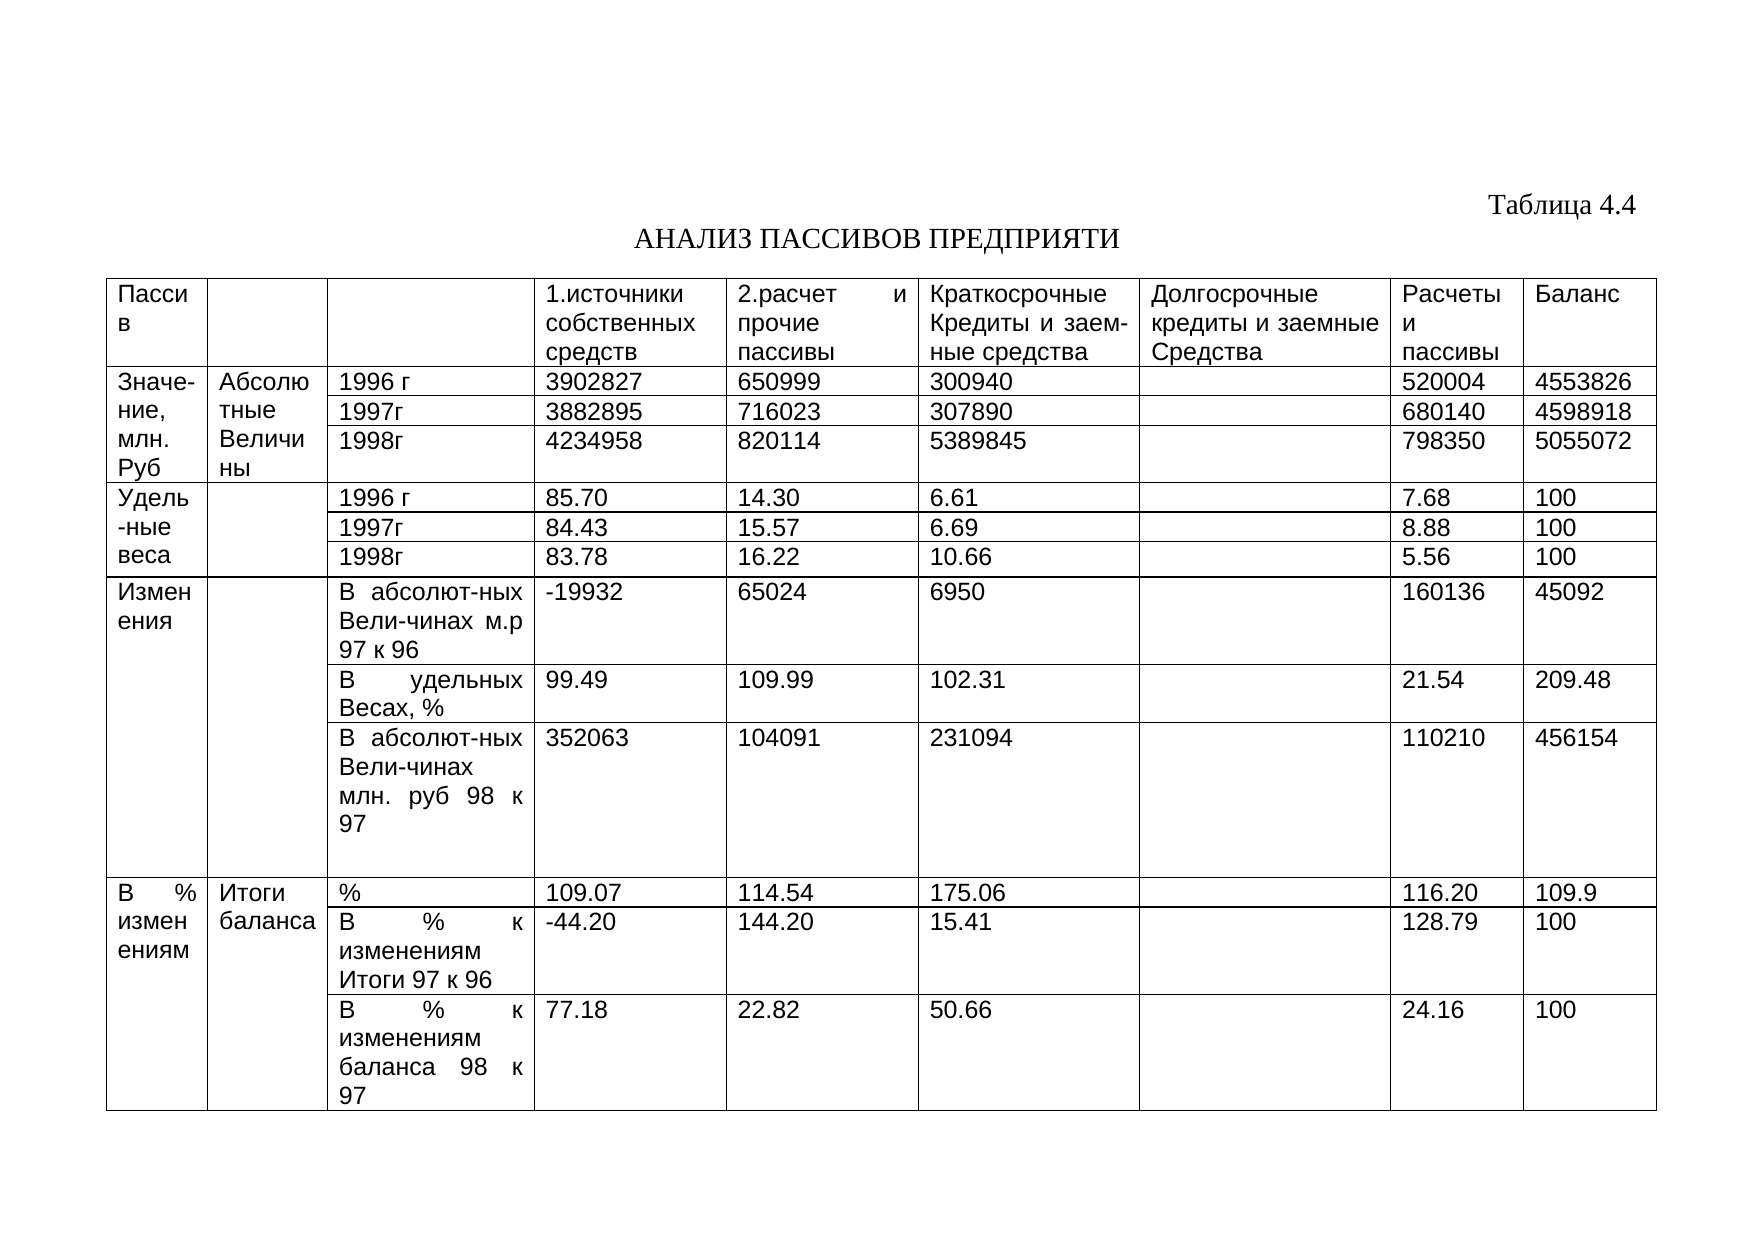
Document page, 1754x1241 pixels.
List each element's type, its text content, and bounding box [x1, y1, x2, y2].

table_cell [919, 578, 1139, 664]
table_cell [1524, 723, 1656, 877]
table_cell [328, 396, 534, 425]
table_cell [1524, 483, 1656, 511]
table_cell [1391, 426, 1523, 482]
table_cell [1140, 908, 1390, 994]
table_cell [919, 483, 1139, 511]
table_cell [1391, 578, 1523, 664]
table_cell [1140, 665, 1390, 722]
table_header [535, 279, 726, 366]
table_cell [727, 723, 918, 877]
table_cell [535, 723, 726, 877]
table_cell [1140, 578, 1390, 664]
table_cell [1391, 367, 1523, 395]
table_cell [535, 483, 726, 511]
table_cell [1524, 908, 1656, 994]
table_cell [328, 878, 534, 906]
text АНАЛИЗ ПАССИВОВ ПРЕДПРИЯТИ [118, 221, 1636, 254]
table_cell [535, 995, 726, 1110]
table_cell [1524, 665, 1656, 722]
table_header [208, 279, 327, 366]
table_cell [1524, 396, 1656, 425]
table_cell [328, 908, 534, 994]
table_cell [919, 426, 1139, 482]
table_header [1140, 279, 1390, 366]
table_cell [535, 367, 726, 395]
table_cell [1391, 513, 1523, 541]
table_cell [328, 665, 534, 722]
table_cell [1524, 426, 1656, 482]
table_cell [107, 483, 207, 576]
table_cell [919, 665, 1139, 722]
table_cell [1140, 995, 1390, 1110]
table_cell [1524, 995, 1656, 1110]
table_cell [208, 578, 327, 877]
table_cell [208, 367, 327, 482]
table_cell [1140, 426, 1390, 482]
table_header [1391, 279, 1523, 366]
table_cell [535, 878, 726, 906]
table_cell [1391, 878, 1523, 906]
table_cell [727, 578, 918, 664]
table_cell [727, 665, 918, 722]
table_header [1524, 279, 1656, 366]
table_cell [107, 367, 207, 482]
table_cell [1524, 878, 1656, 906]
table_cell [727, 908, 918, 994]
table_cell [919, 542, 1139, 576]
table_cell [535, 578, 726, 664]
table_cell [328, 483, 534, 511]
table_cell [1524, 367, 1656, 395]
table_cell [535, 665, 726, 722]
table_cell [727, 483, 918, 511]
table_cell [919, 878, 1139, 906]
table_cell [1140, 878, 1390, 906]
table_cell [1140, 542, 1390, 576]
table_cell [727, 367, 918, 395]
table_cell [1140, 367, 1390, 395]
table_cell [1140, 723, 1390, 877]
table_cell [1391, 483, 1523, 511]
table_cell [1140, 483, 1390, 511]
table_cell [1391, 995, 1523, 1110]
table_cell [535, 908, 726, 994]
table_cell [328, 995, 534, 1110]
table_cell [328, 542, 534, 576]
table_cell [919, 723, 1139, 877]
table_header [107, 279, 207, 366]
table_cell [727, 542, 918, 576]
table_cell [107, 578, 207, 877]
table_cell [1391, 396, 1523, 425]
subtitle Таблица 4.4 [118, 187, 1636, 221]
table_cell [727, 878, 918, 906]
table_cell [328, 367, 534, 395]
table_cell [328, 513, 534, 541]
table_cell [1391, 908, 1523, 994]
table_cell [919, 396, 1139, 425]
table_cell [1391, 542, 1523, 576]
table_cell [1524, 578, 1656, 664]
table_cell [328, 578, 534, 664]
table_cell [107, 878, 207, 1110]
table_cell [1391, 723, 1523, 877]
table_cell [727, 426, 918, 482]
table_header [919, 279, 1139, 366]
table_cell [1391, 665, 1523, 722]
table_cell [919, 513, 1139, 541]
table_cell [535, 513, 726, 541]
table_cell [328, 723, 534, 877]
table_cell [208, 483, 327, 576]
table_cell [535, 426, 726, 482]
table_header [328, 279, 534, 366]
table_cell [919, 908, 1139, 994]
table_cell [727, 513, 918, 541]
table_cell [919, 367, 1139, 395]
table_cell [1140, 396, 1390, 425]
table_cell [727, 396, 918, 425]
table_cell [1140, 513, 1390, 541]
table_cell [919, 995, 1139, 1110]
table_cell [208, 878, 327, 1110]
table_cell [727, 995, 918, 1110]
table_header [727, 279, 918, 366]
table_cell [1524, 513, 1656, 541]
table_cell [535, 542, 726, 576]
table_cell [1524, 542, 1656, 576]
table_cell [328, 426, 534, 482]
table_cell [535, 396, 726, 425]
